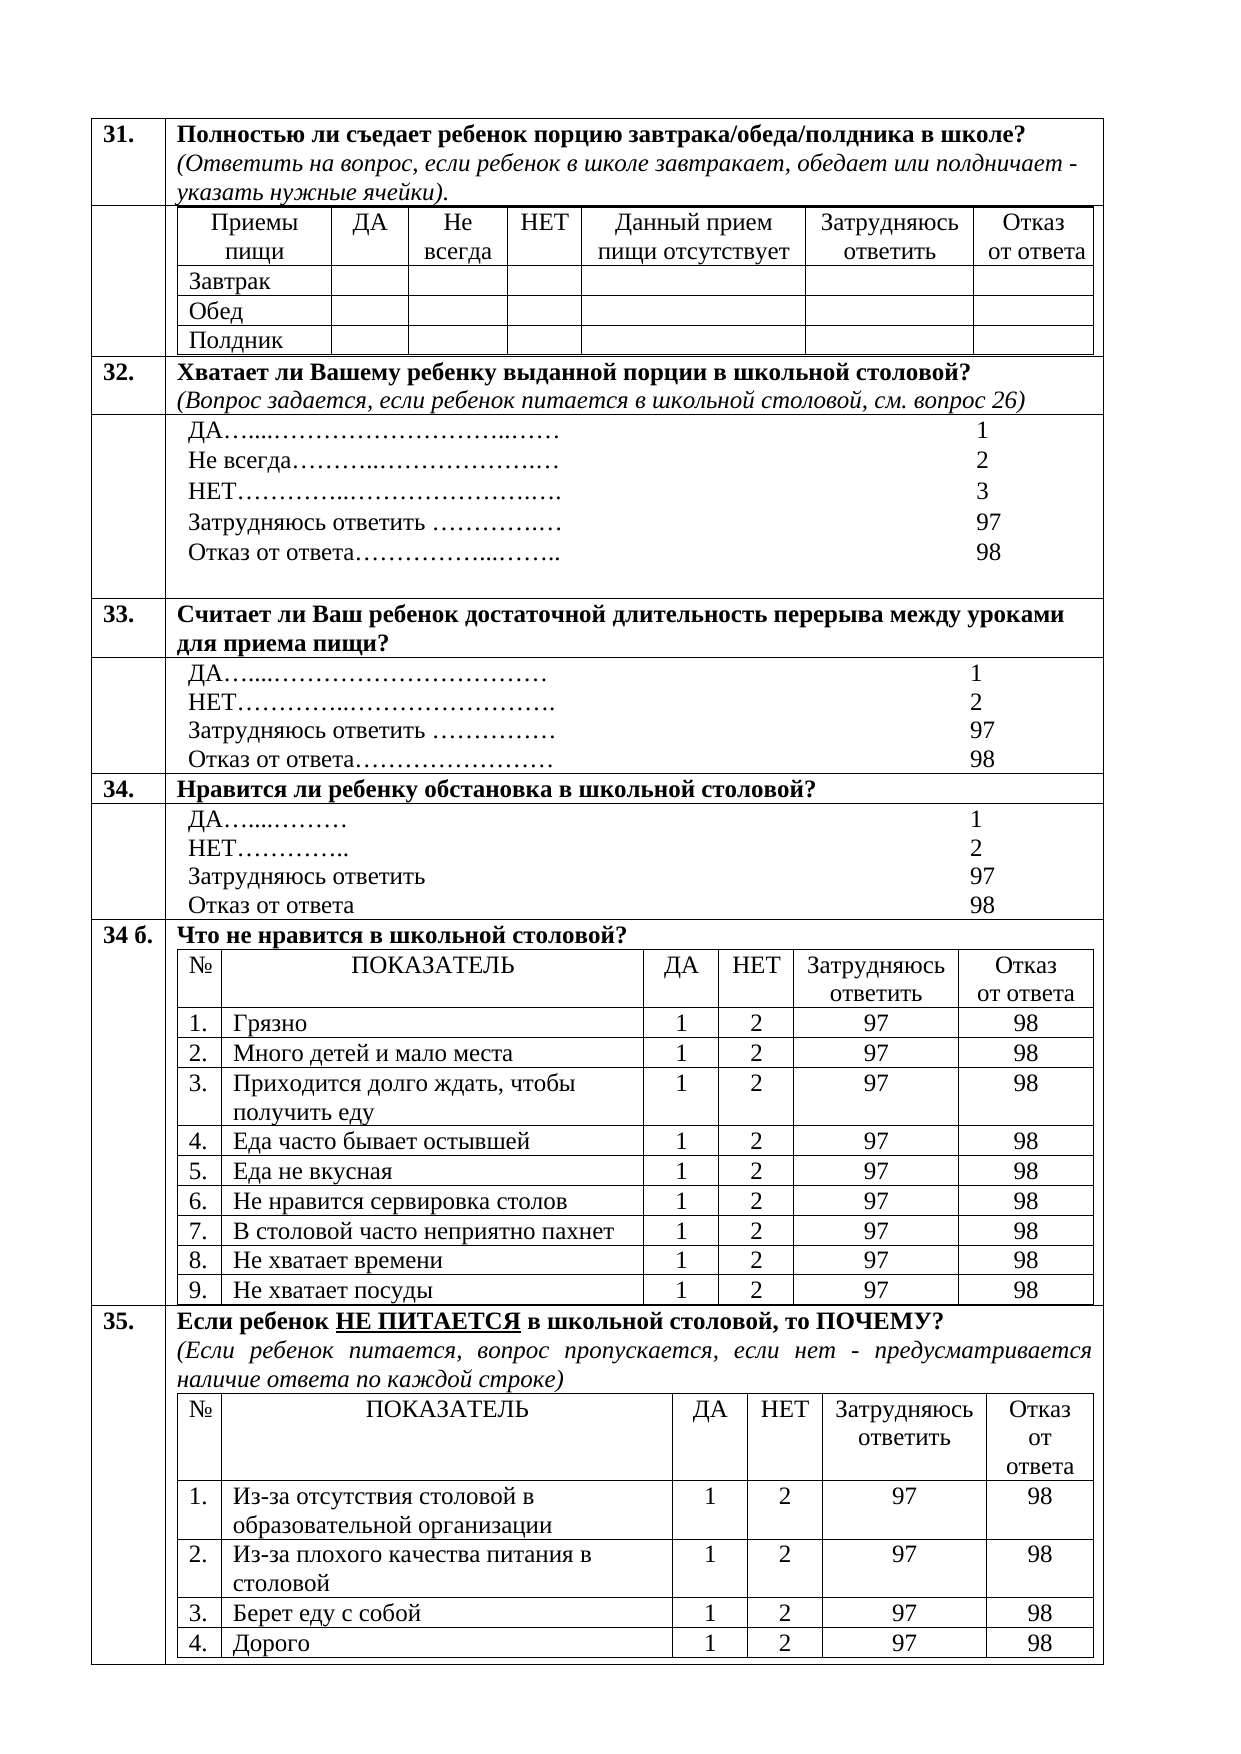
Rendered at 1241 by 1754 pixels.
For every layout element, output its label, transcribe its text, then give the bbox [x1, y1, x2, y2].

table_cell [92, 415, 165, 598]
table_cell [166, 415, 1103, 598]
table_cell Нравится ли ребенку обстановка в школьной столовой? [166, 774, 1103, 803]
table_cell Что не нравится в школьной столовой? [166, 920, 1103, 1305]
table_cell 35. [92, 1306, 165, 1664]
table_cell 34 б. [92, 920, 165, 1305]
table_cell [92, 804, 165, 919]
table_header Полностью ли съедает ребенок порцию завтрака/обеда/полдника в школе? (Ответить на вопрос, если ребенок в школе завтракает, обедает или полдничает - указать нужные ячейки). [166, 119, 1103, 205]
table_cell [166, 658, 1103, 773]
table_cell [166, 1306, 1103, 1664]
table_cell [166, 206, 1103, 356]
table_cell [92, 658, 165, 773]
table_cell 32. [92, 357, 165, 414]
table_header 31. [92, 119, 165, 205]
table_cell Хватает ли Вашему ребенку выданной порции в школьной столовой? (Вопрос задается, если ребенок питается в школьной столовой, см. вопрос 26) [166, 357, 1103, 414]
table_cell Считает ли Ваш ребенок достаточной длительность перерыва между уроками для приема пищи? [166, 599, 1103, 657]
table_cell [92, 206, 165, 356]
table_cell 34. [92, 774, 165, 803]
table_cell [166, 804, 1103, 919]
table_cell 33. [92, 599, 165, 657]
